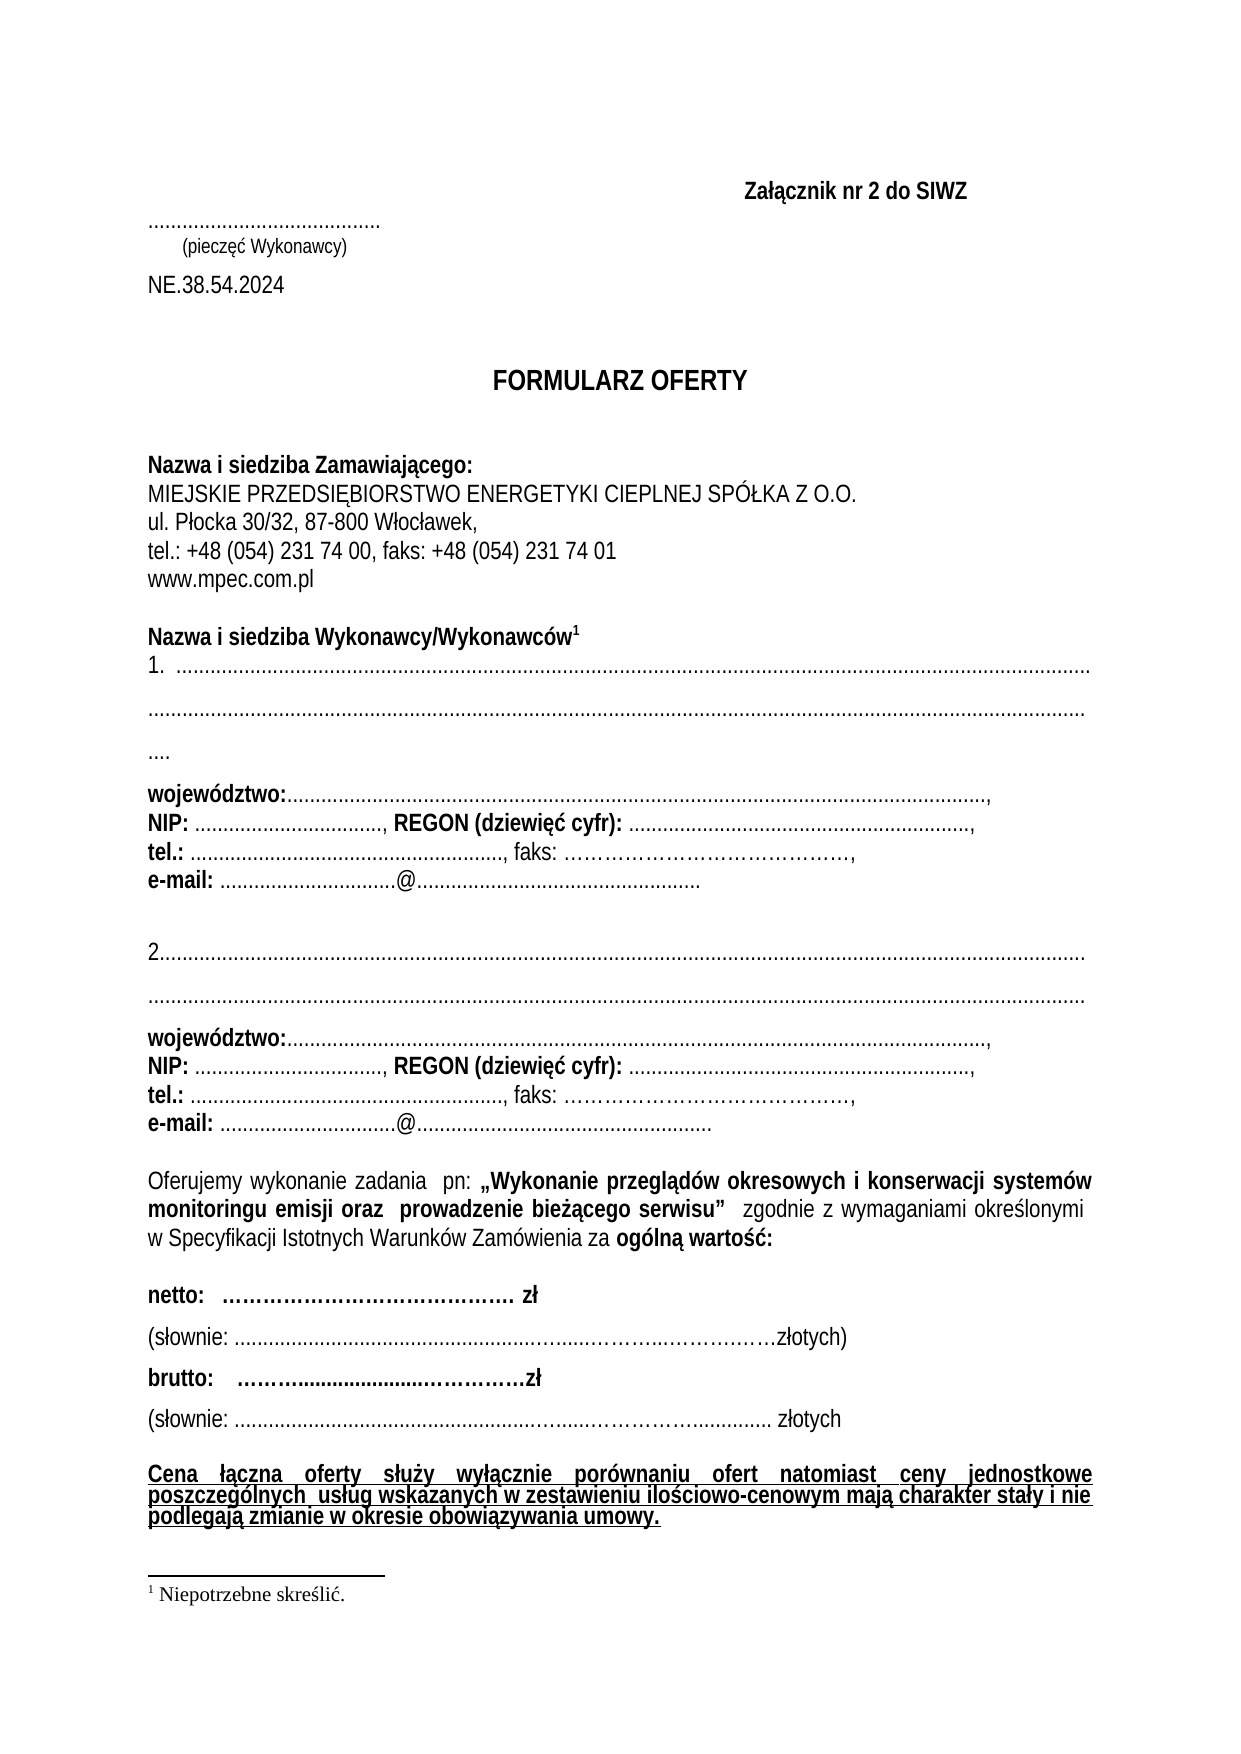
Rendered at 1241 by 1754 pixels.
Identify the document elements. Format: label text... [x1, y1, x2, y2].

text Cena łączna oferty służy wyłącznie porównaniu ofert natomiast ceny jednostkowe poszczególnych usług wskazanych w zestawieniu ilościowo-cenowym mają charakter stały i nie podlegają zmianie w okresie obowiązywania umowy. [148, 1466, 1092, 1484]
text e-mail: ...............................@.................................................... [148, 1108, 1092, 1137]
text Nazwa i siedziba Zamawiającego: [148, 450, 1092, 478]
text tel.: ......................................................., faks: ……………………………………, [148, 836, 1092, 865]
text (słownie: .....................................................…......…………….............. złotych [148, 1404, 1092, 1432]
text Załącznik nr 2 do SIWZ [148, 176, 1092, 205]
text województwo:..........................................................................................................................., NIP: ................................., REGON (dziewięć cyfr): ............................................................, [148, 779, 1092, 836]
text NE.38.54.2024 [148, 269, 1092, 298]
text 1. .......................................................................................................................................................................................................................................................................................................................................... [148, 650, 1092, 765]
text 2........................................................................................................................................................................................................................................................................................................................................ [148, 937, 1092, 1008]
text FORMULARZ OFERTY [148, 363, 1092, 396]
text Oferujemy wykonanie zadania pn: „Wykonanie przeglądów okresowych i konserwacji systemów monitoringu emisji oraz prowadzenie bieżącego serwisu” zgodnie z wymaganiami określonymi w Specyfikacji Istotnych Warunków Zamówienia za ogólną wartość: [148, 1166, 1092, 1252]
text netto: ……………………………………. zł [148, 1280, 1092, 1309]
text tel.: ......................................................., faks: ……………………………………, [148, 1080, 1092, 1108]
text Cena łączna oferty służy wyłącznie porównaniu ofert natomiast ceny jednostkowe poszczególnych usług wskazanych w zestawieniu ilościowo-cenowym mają charakter stały i nie podlegają zmianie w okresie obowiązywania umowy. [148, 1506, 1092, 1528]
text e-mail: ...............................@.................................................. [148, 865, 1092, 894]
text Cena łączna oferty służy wyłącznie porównaniu ofert natomiast ceny jednostkowe poszczególnych usług wskazanych w zestawieniu ilościowo-cenowym mają charakter stały i nie podlegają zmianie w okresie obowiązywania umowy. [148, 1485, 1092, 1505]
text (słownie: .....................................................…......………...……….……złotych) [148, 1321, 1092, 1350]
text województwo:..........................................................................................................................., NIP: ................................., REGON (dziewięć cyfr): ............................................................, [148, 1022, 1092, 1080]
text www.mpec.com.pl [148, 564, 1092, 593]
text brutto: ………......................……………zł [148, 1363, 1092, 1391]
text (pieczęć Wykonawcy) [148, 234, 1092, 258]
text tel.: +48 (054) 231 74 00, faks: +48 (054) 231 74 01 [148, 536, 1092, 564]
text Nazwa i siedziba Wykonawcy/Wykonawców [148, 622, 1092, 650]
text MIEJSKIE PRZEDSIĘBIORSTWO ENERGETYKI CIEPLNEJ SPÓŁKA Z O.O. [148, 478, 1092, 507]
text ul. Płocka 30/32, 87-800 Włocławek, [148, 507, 1092, 536]
text ......................................... [148, 205, 1092, 234]
